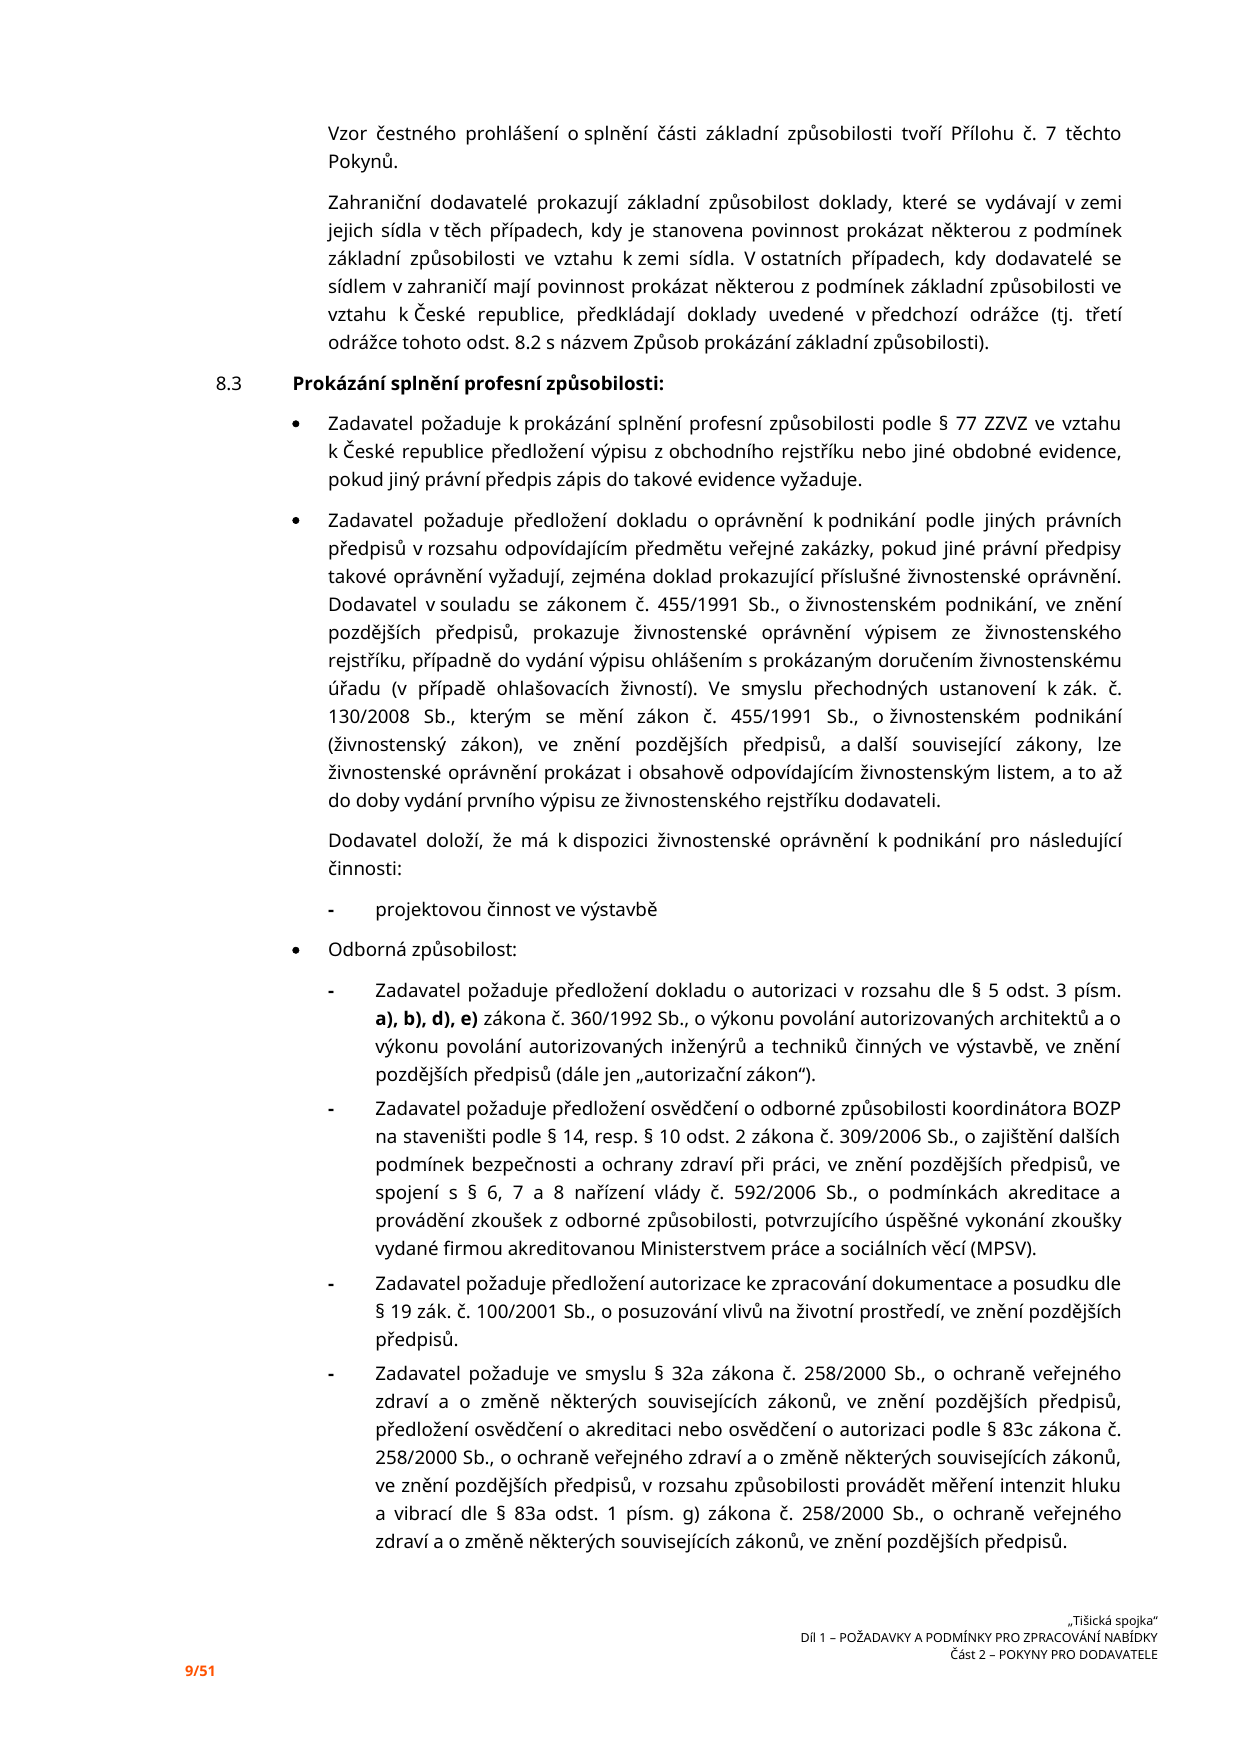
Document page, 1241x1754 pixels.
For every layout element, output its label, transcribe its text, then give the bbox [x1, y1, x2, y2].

text Zadavatel požaduje předložení dokladu o oprávnění k podnikání podle jiných právních předpisů v rozsahu odpovídajícím předmětu veřejné zakázky, pokud jiné právní předpisy takové oprávnění vyžadují, zejména doklad prokazující příslušné živnostenské oprávnění. Dodavatel v souladu se zákonem č. 455/1991 Sb., o živnostenském podnikání, ve znění pozdějších předpisů, prokazuje živnostenské oprávnění výpisem ze živnostenského rejstříku, případně do vydání výpisu ohlášením s prokázaným doručením živnostenskému úřadu (v případě ohlašovacích živností). Ve smyslu přechodných ustanovení k zák. č. 130/2008 Sb., kterým se mění zákon č. 455/1991 Sb., o živnostenském podnikání (živnostenský zákon), ve znění pozdějších předpisů, a další související zákony, lze živnostenské oprávnění prokázat i obsahově odpovídajícím živnostenským listem, a to až do doby vydání prvního výpisu ze živnostenského rejstříku dodavateli. [292, 507, 1122, 813]
text Zahraniční dodavatelé prokazují základní způsobilost doklady, které se vydávají v zemi jejich sídla v těch případech, kdy je stanovena povinnost prokázat některou z podmínek základní způsobilosti ve vztahu k zemi sídla. V ostatních případech, kdy dodavatelé se sídlem v zahraničí mají povinnost prokázat některou z podmínek základní způsobilosti ve vztahu k České republice, předkládají doklady uvedené v předchozí odrážce (tj. třetí odrážce tohoto odst. 8.2 s názvem Způsob prokázání základní způsobilosti). [328, 189, 1122, 355]
text Zadavatel požaduje předložení autorizace ke zpracování dokumentace a posudku dle § 19 zák. č. 100/2001 Sb., o posuzování vlivů na životní prostředí, ve znění pozdějších předpisů. [328, 1270, 1122, 1351]
text Odborná způsobilost: [292, 937, 1122, 962]
text Zadavatel požaduje předložení dokladu o autorizaci v rozsahu dle § 5 odst. 3 písm. a), b), d), e) zákona č. 360/1992 Sb., o výkonu povolání autorizovaných architektů a o výkonu povolání autorizovaných inženýrů a techniků činných ve výstavbě, ve znění pozdějších předpisů (dále jen „autorizační zákon“). [328, 977, 1122, 1087]
text Zadavatel požaduje předložení osvědčení o odborné způsobilosti koordinátora BOZP na staveništi podle § 14, resp. § 10 odst. 2 zákona č. 309/2006 Sb., o zajištění dalších podmínek bezpečnosti a ochrany zdraví při práci, ve znění pozdějších předpisů, ve spojení s § 6, 7 a 8 nařízení vlády č. 592/2006 Sb., o podmínkách akreditace a provádění zkoušek z odborné způsobilosti, potvrzujícího úspěšné vykonání zkoušky vydané firmou akreditovanou Ministerstvem práce a sociálních věcí (MPSV). [328, 1096, 1122, 1261]
text Zadavatel požaduje k prokázání splnění profesní způsobilosti podle § 77 ZZVZ ve vztahu k České republice předložení výpisu z obchodního rejstříku nebo jiné obdobné evidence, pokud jiný právní předpis zápis do takové evidence vyžaduje. [292, 410, 1122, 492]
text Zadavatel požaduje ve smyslu § 32a zákona č. 258/2000 Sb., o ochraně veřejného zdraví a o změně některých souvisejících zákonů, ve znění pozdějších předpisů, předložení osvědčení o akreditaci nebo osvědčení o autorizaci podle § 83c zákona č. 258/2000 Sb., o ochraně veřejného zdraví a o změně některých souvisejících zákonů, ve znění pozdějších předpisů, v rozsahu způsobilosti provádět měření intenzit hluku a vibrací dle § 83a odst. 1 písm. g) zákona č. 258/2000 Sb., o ochraně veřejného zdraví a o změně některých souvisejících zákonů, ve znění pozdějších předpisů. [328, 1360, 1122, 1554]
text Vzor čestného prohlášení o splnění části základní způsobilosti tvoří Přílohu č. 7 těchto Pokynů. [328, 121, 1122, 174]
text Prokázání splnění profesní způsobilosti: [216, 370, 1122, 395]
text Dodavatel doloží, že má k dispozici živnostenské oprávnění k podnikání pro následující činnosti: [328, 828, 1122, 881]
text projektovou činnost ve výstavbě [328, 896, 1122, 922]
